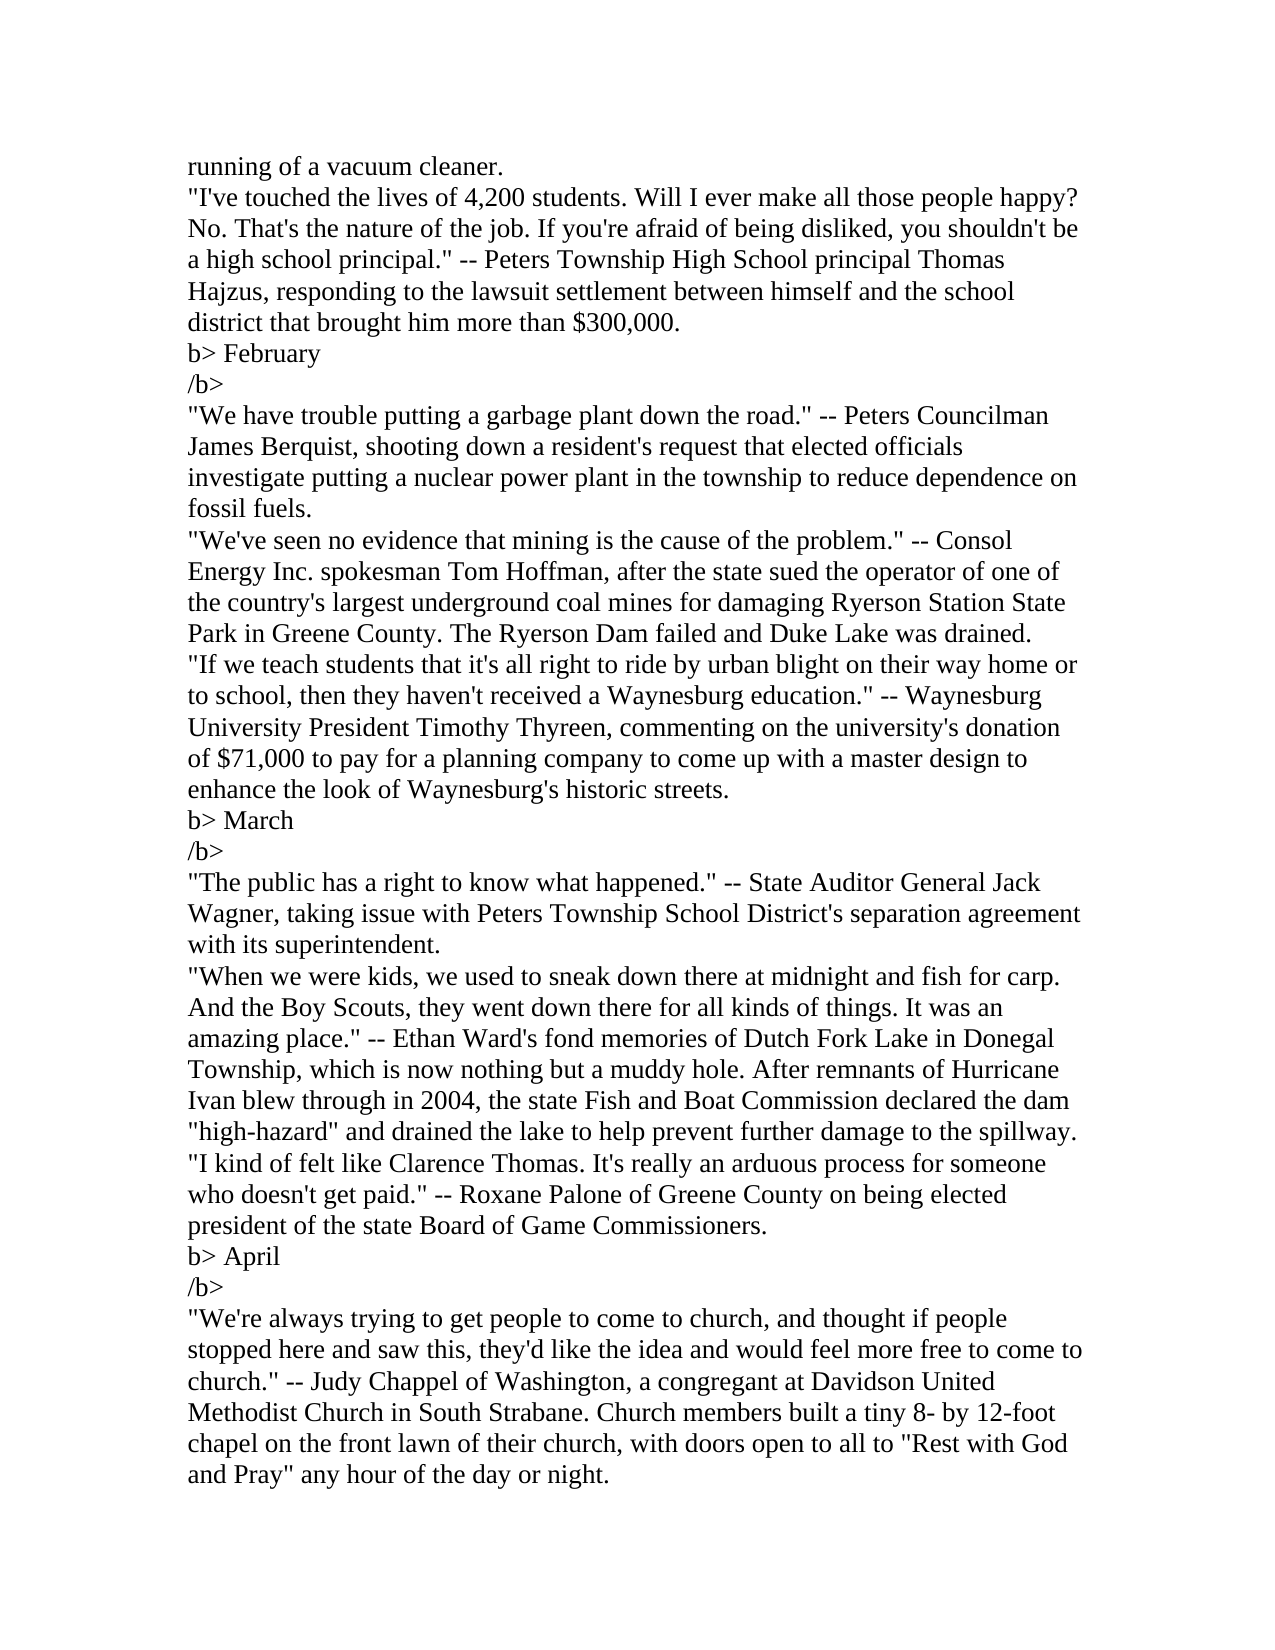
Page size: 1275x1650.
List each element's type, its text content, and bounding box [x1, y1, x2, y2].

text "If we teach students that it's all right to ride by urban blight on their way home or to school, then they haven't received a Waynesburg education." -- Waynesburg University President Timothy Thyreen, commenting on the university's donation of $71,000 to pay for a planning company to come up with a master design to enhance the look of Waynesburg's historic streets. [187, 648, 1087, 804]
text /b> [187, 835, 1087, 866]
text b> February [187, 337, 1087, 368]
text "The public has a right to know what happened." -- State Auditor General Jack Wagner, taking issue with Peters Township School District's separation agreement with its superintendent. [187, 866, 1087, 960]
text b> April [187, 1240, 1087, 1271]
text "We've seen no evidence that mining is the cause of the problem." -- Consol Energy Inc. spokesman Tom Hoffman, after the state sued the operator of one of the country's largest underground coal mines for damaging Ryerson Station State Park in Greene County. The Ryerson Dam failed and Duke Lake was drained. [187, 524, 1087, 648]
text "We have trouble putting a garbage plant down the road." -- Peters Councilman James Berquist, shooting down a resident's request that elected officials investigate putting a nuclear power plant in the township to reduce dependence on fossil fuels. [187, 399, 1087, 524]
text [187, 150, 1087, 181]
text /b> [187, 368, 1087, 399]
text "When we were kids, we used to sneak down there at midnight and fish for carp. And the Boy Scouts, they went down there for all kinds of things. It was an amazing place." -- Ethan Ward's fond memories of Dutch Fork Lake in Donegal Township, which is now nothing but a muddy hole. After remnants of Hurricane Ivan blew through in 2004, the state Fish and Boat Commission declared the dam "high-hazard" and drained the lake to help prevent further damage to the spillway. [187, 960, 1087, 1147]
text "We're always trying to get people to come to church, and thought if people stopped here and saw this, they'd like the idea and would feel more free to come to church." -- Judy Chappel of Washington, a congregant at Davidson United Methodist Church in South Strabane. Church members built a tiny 8- by 12-foot chapel on the front lawn of their church, with doors open to all to "Rest with God and Pray" any hour of the day or night. [187, 1302, 1087, 1489]
text /b> [187, 1271, 1087, 1302]
text "I kind of felt like Clarence Thomas. It's really an arduous process for someone who doesn't get paid." -- Roxane Palone of Greene County on being elected president of the state Board of Game Commissioners. [187, 1147, 1087, 1240]
text b> March [187, 804, 1087, 835]
text "I've touched the lives of 4,200 students. Will I ever make all those people happy? No. That's the nature of the job. If you're afraid of being disliked, you shouldn't be a high school principal." -- Peters Township High School principal Thomas Hajzus, responding to the lawsuit settlement between himself and the school district that brought him more than $300,000. [187, 181, 1087, 337]
